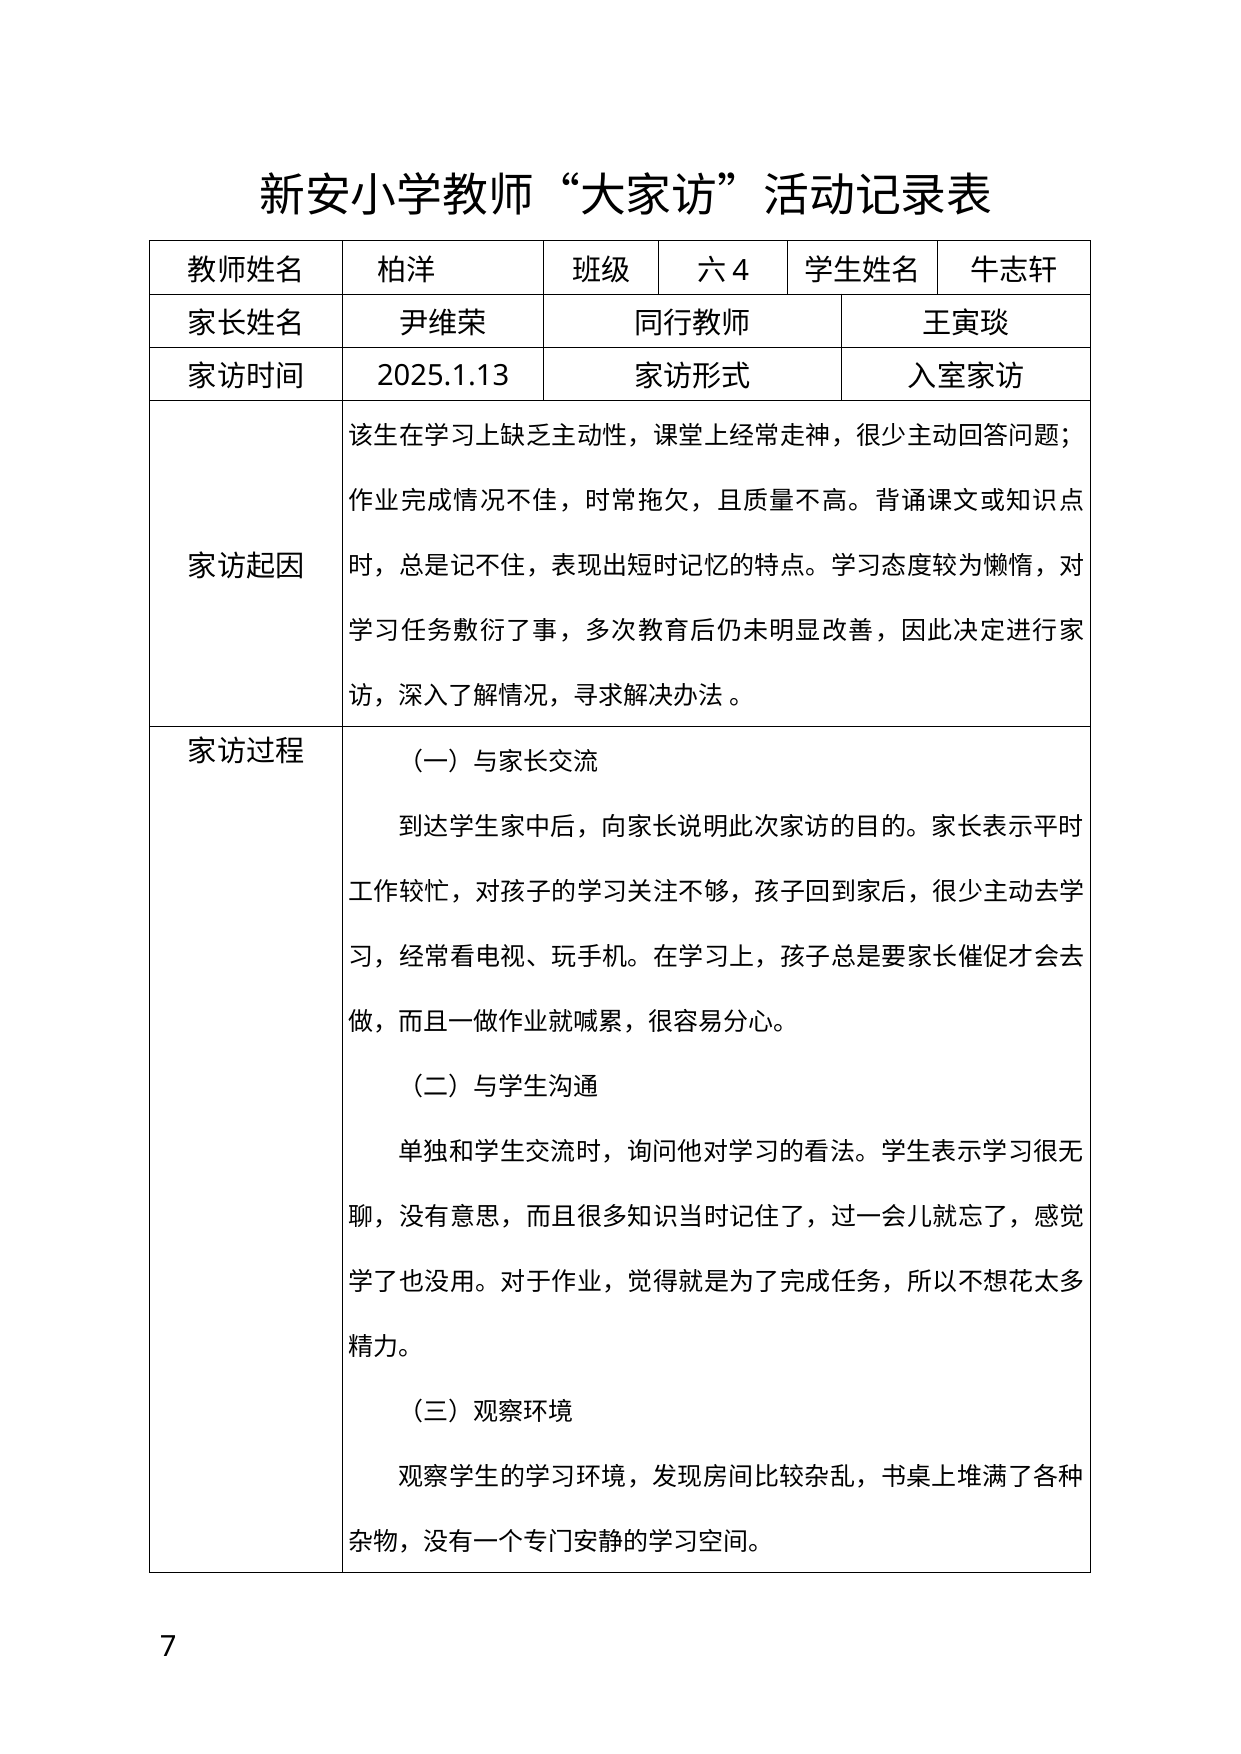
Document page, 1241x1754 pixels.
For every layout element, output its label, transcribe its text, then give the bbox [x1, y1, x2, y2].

table_header 牛志轩 [938, 241, 1090, 293]
table_cell 家访过程 [150, 727, 342, 1572]
table_cell 家访时间 [150, 348, 342, 400]
table_cell 入室家访 [842, 348, 1090, 400]
table_cell 该生在学习上缺乏主动性，课堂上经常走神，很少主动回答问题；作业完成情况不佳，时常拖欠，且质量不高。背诵课文或知识点时，总是记不住，表现出短时记忆的特点。学习态度较为懒惰，对学习任务敷衍了事，多次教育后仍未明显改善，因此决定进行家访，深入了解情况，寻求解决办法 。 [343, 401, 1090, 726]
table_cell 尹维荣 [343, 295, 543, 347]
table_cell 2025.1.13 [343, 348, 543, 400]
table_cell 家访起因 [150, 401, 342, 726]
table_cell 家访形式 [544, 348, 841, 400]
table_header 六4 [659, 241, 787, 293]
text 新安小学教师“大家访”活动记录表 [159, 143, 1081, 240]
table_cell 同行教师 [544, 295, 841, 347]
table_header 柏洋 [343, 241, 543, 293]
table_cell 家长姓名 [150, 295, 342, 347]
table_header 教师姓名 [150, 241, 342, 293]
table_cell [343, 727, 1090, 1572]
table_header 学生姓名 [788, 241, 937, 293]
table_cell 王寅琰 [842, 295, 1090, 347]
table_header 班级 [544, 241, 658, 293]
